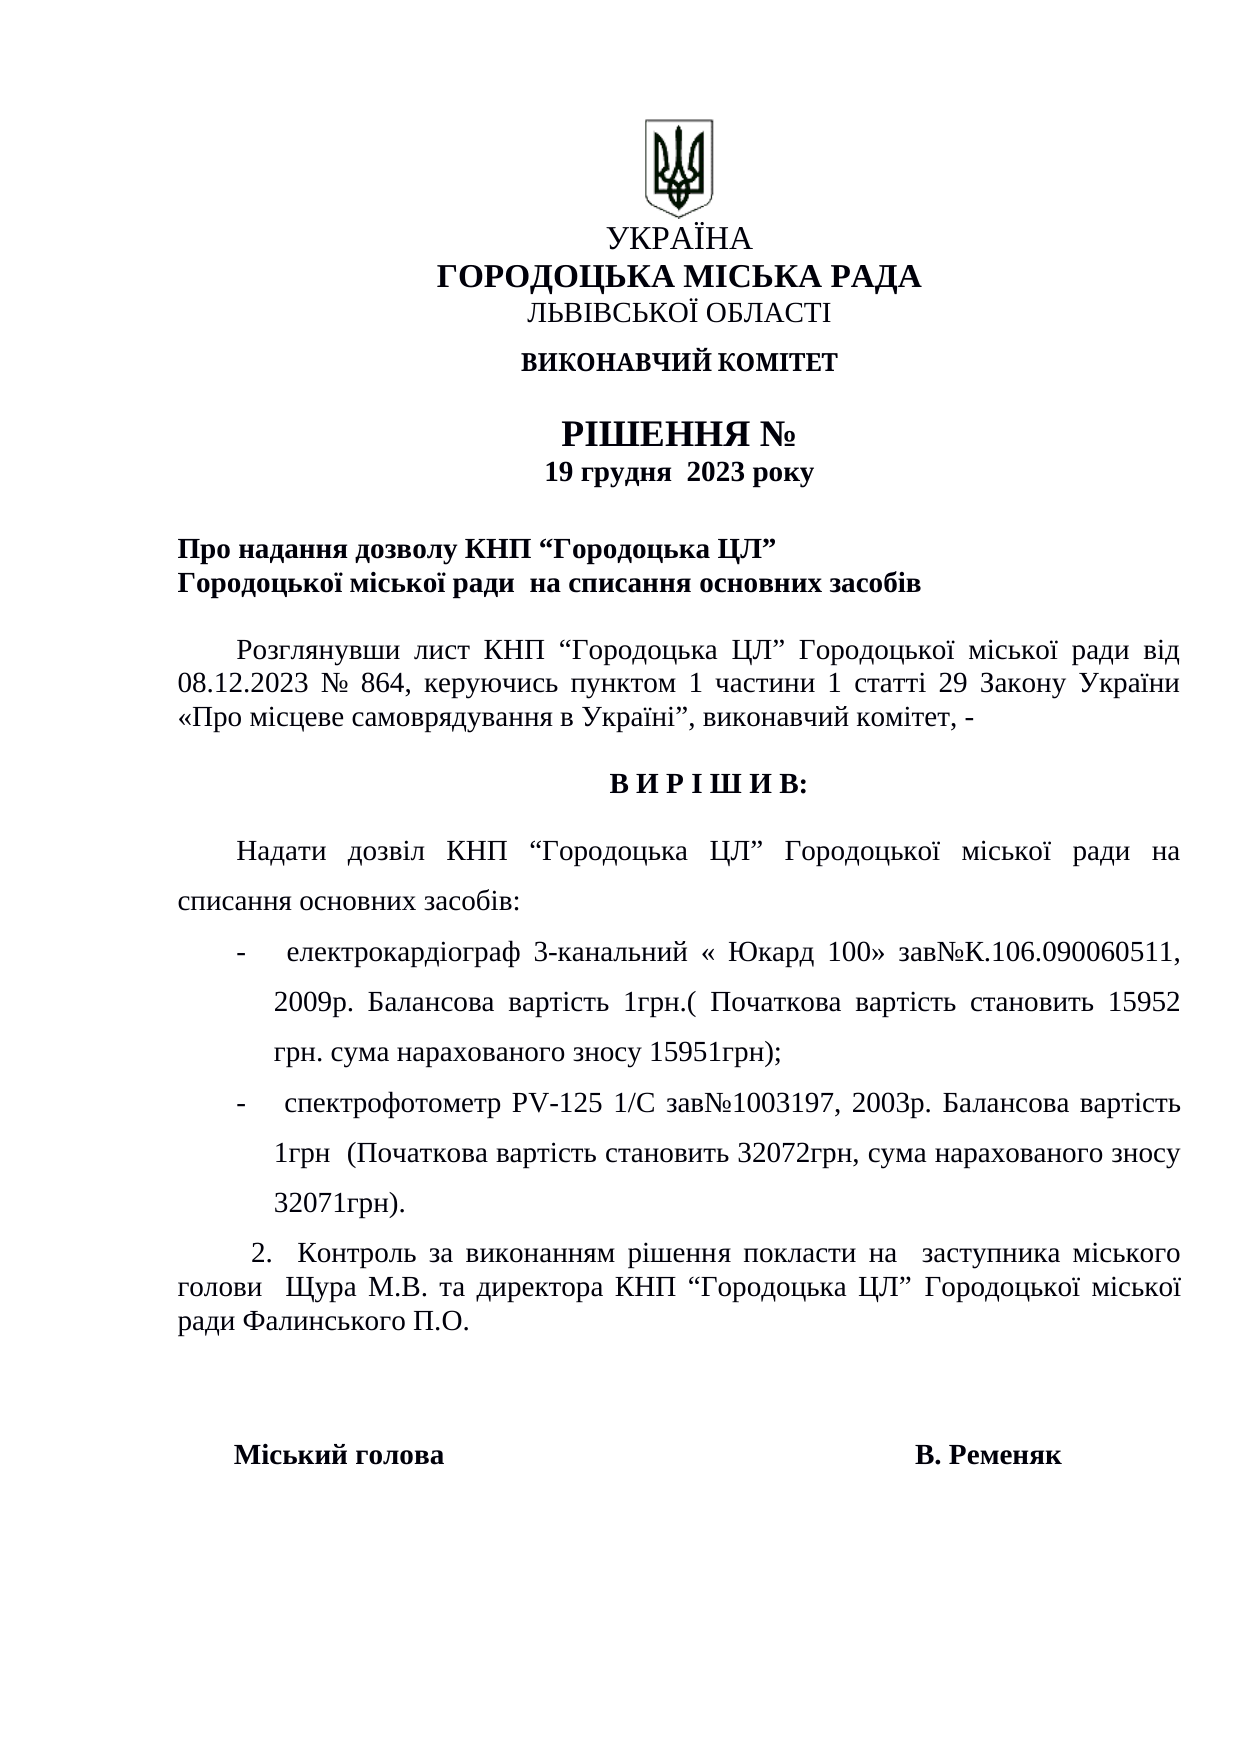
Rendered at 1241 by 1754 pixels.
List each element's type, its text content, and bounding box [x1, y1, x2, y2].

text Міський голова В. Ременяк [177, 1437, 1181, 1470]
text РІШЕННЯ № [177, 411, 1181, 454]
text Про надання дозволу КНП “Городоцька ЦЛ” [177, 531, 1181, 565]
text Городоцької міської ради на списання основних засобів [177, 565, 1181, 598]
text 19 грудня 2023 року [177, 454, 1181, 488]
text ГОРОДОЦЬКА МІСЬКА РАДА [177, 256, 1181, 295]
list спектрофотометр РV-125 1/C зав№1003197, 2003р. Балансова вартість 1грн (Початкова вартість становить 32072грн, сума нарахованого зносу 32071грн). [236, 1085, 1181, 1219]
text Надати дозвіл КНП “Городоцька ЦЛ” Городоцької міської ради на списання основних засобів: [177, 833, 1181, 917]
text Розглянувши лист КНП “Городоцька ЦЛ” Городоцької міської ради від 08.12.2023 № 864, керуючись пунктом 1 частини 1 статті 29 Закону України «Про місцеве самоврядування в Україні”, виконавчий комітет, - [177, 632, 1181, 732]
text ЛЬВІВСЬКОЇ ОБЛАСТІ [177, 295, 1181, 328]
list електрокардіограф 3-канальний « Юкард 100» зав№К.106.090060511, 2009р. Балансова вартість 1грн.( Початкова вартість становить 15952 грн. сума нарахованого зносу 15951грн); [236, 934, 1181, 1068]
subtitle ВИКОНАВЧИЙ КОМІТЕТ [177, 349, 1181, 378]
text УКРАЇНА [177, 218, 1181, 256]
text 2. Контроль за виконанням рішення покласти на заступника міського голови Щура М.В. та директора КНП “Городоцька ЦЛ” Городоцької міської ради Фалинського П.О. [177, 1236, 1181, 1336]
picture [644, 118, 715, 219]
text В И Р І Ш И В: [177, 766, 1181, 799]
